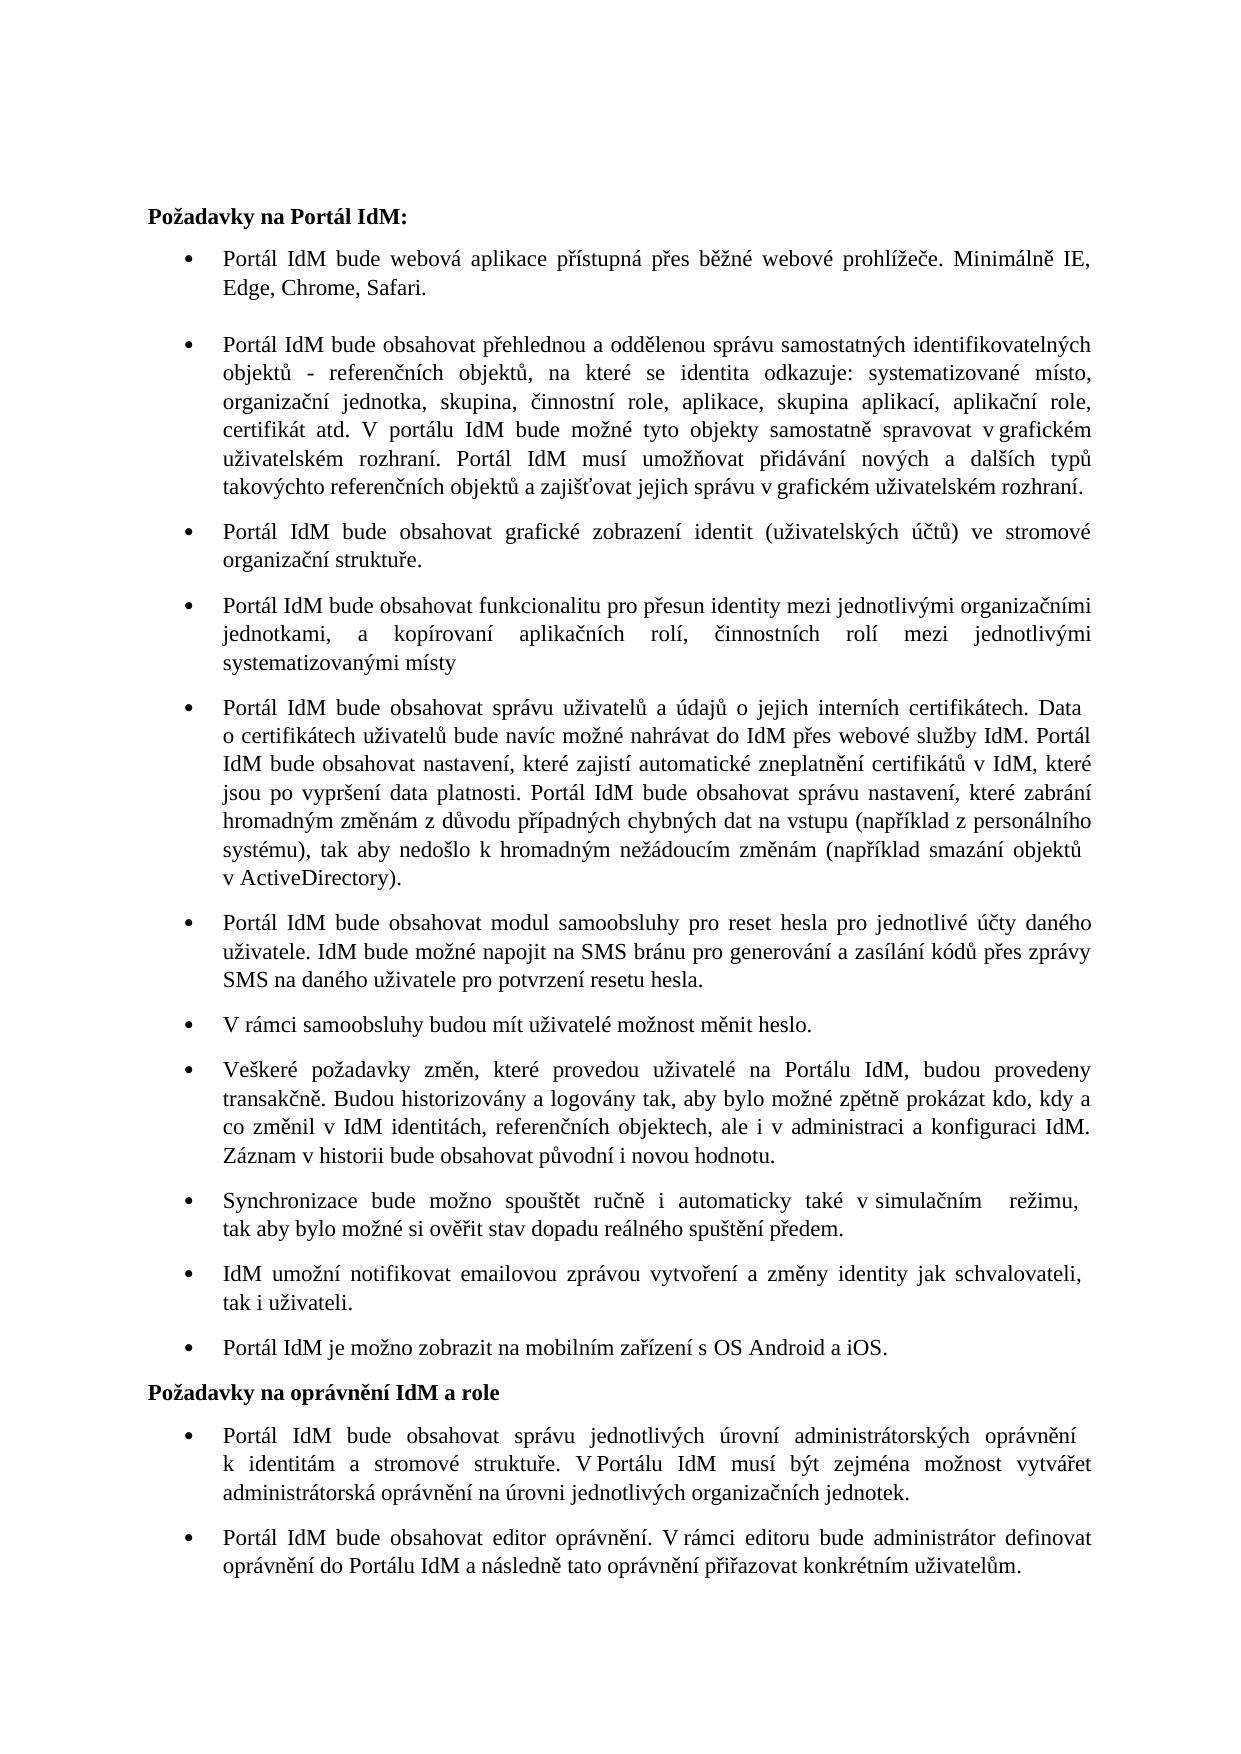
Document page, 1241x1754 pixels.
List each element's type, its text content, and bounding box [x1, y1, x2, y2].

list Portál IdM bude obsahovat modul samoobsluhy pro reset hesla pro jednotlivé účty daného uživatele. IdM bude možné napojit na SMS bránu pro generování a zasílání kódů přes zprávy SMS na daného uživatele pro potvrzení resetu hesla. [185, 909, 1093, 993]
text Požadavky na Portál IdM: [148, 203, 1093, 229]
list Portál IdM bude obsahovat funkcionalitu pro přesun identity mezi jednotlivými organizačními jednotkami, a kopírovaní aplikačních rolí, činnostních rolí mezi jednotlivými systematizovanými místy [185, 592, 1093, 675]
list Portál IdM bude obsahovat přehlednou a oddělenou správu samostatných identifikovatelných objektů - referenčních objektů, na které se identita odkazuje: systematizované místo, organizační jednotka, skupina, činnostní role, aplikace, skupina aplikací, aplikační role, certifikát atd. V portálu IdM bude možné tyto objekty samostatně spravovat v grafickém uživatelském rozhraní. Portál IdM musí umožňovat přidávání nových a dalších typů takovýchto referenčních objektů a zajišťovat jejich správu v grafickém uživatelském rozhraní. [185, 331, 1093, 499]
list V rámci samoobsluhy budou mít uživatelé možnost měnit heslo. [185, 1011, 1093, 1038]
list Portál IdM bude obsahovat správu uživatelů a údajů o jejich interních certifikátech. Data o certifikátech uživatelů bude navíc možné nahrávat do IdM přes webové služby IdM. Portál IdM bude obsahovat nastavení, které zajistí automatické zneplatnění certifikátů v IdM, které jsou po vypršení data platnosti. Portál IdM bude obsahovat správu nastavení, které zabrání hromadným změnám z důvodu případných chybných dat na vstupu (například z personálního systému), tak aby nedošlo k hromadným nežádoucím změnám (například smazání objektů v ActiveDirectory). [185, 694, 1093, 891]
list Portál IdM bude obsahovat editor oprávnění. V rámci editoru bude administrátor definovat oprávnění do Portálu IdM a následně tato oprávnění přiřazovat konkrétním uživatelům. [185, 1524, 1093, 1578]
list Synchronizace bude možno spouštět ručně i automaticky také v simulačním režimu, tak aby bylo možné si ověřit stav dopadu reálného spuštění předem. [185, 1187, 1093, 1242]
list Veškeré požadavky změn, které provedou uživatelé na Portálu IdM, budou provedeny transakčně. Budou historizovány a logovány tak, aby bylo možné zpětně prokázat kdo, kdy a co změnil v IdM identitách, referenčních objektech, ale i v administraci a konfiguraci IdM. Záznam v historii bude obsahovat původní i novou hodnotu. [185, 1056, 1093, 1168]
text Požadavky na oprávnění IdM a role [148, 1379, 1093, 1405]
list Portál IdM bude obsahovat správu jednotlivých úrovní administrátorských oprávnění k identitám a stromové struktuře. V Portálu IdM musí být zejména možnost vytvářet administrátorská oprávnění na úrovni jednotlivých organizačních jednotek. [185, 1422, 1093, 1505]
list Portál IdM bude webová aplikace přístupná přes běžné webové prohlížeče. Minimálně IE, Edge, Chrome, Safari. [185, 246, 1093, 300]
list IdM umožní notifikovat emailovou zprávou vytvoření a změny identity jak schvalovateli, tak i uživateli. [185, 1260, 1093, 1315]
list Portál IdM bude obsahovat grafické zobrazení identit (uživatelských účtů) ve stromové organizační struktuře. [185, 518, 1093, 573]
list Portál IdM je možno zobrazit na mobilním zařízení s OS Android a iOS. [185, 1334, 1093, 1360]
